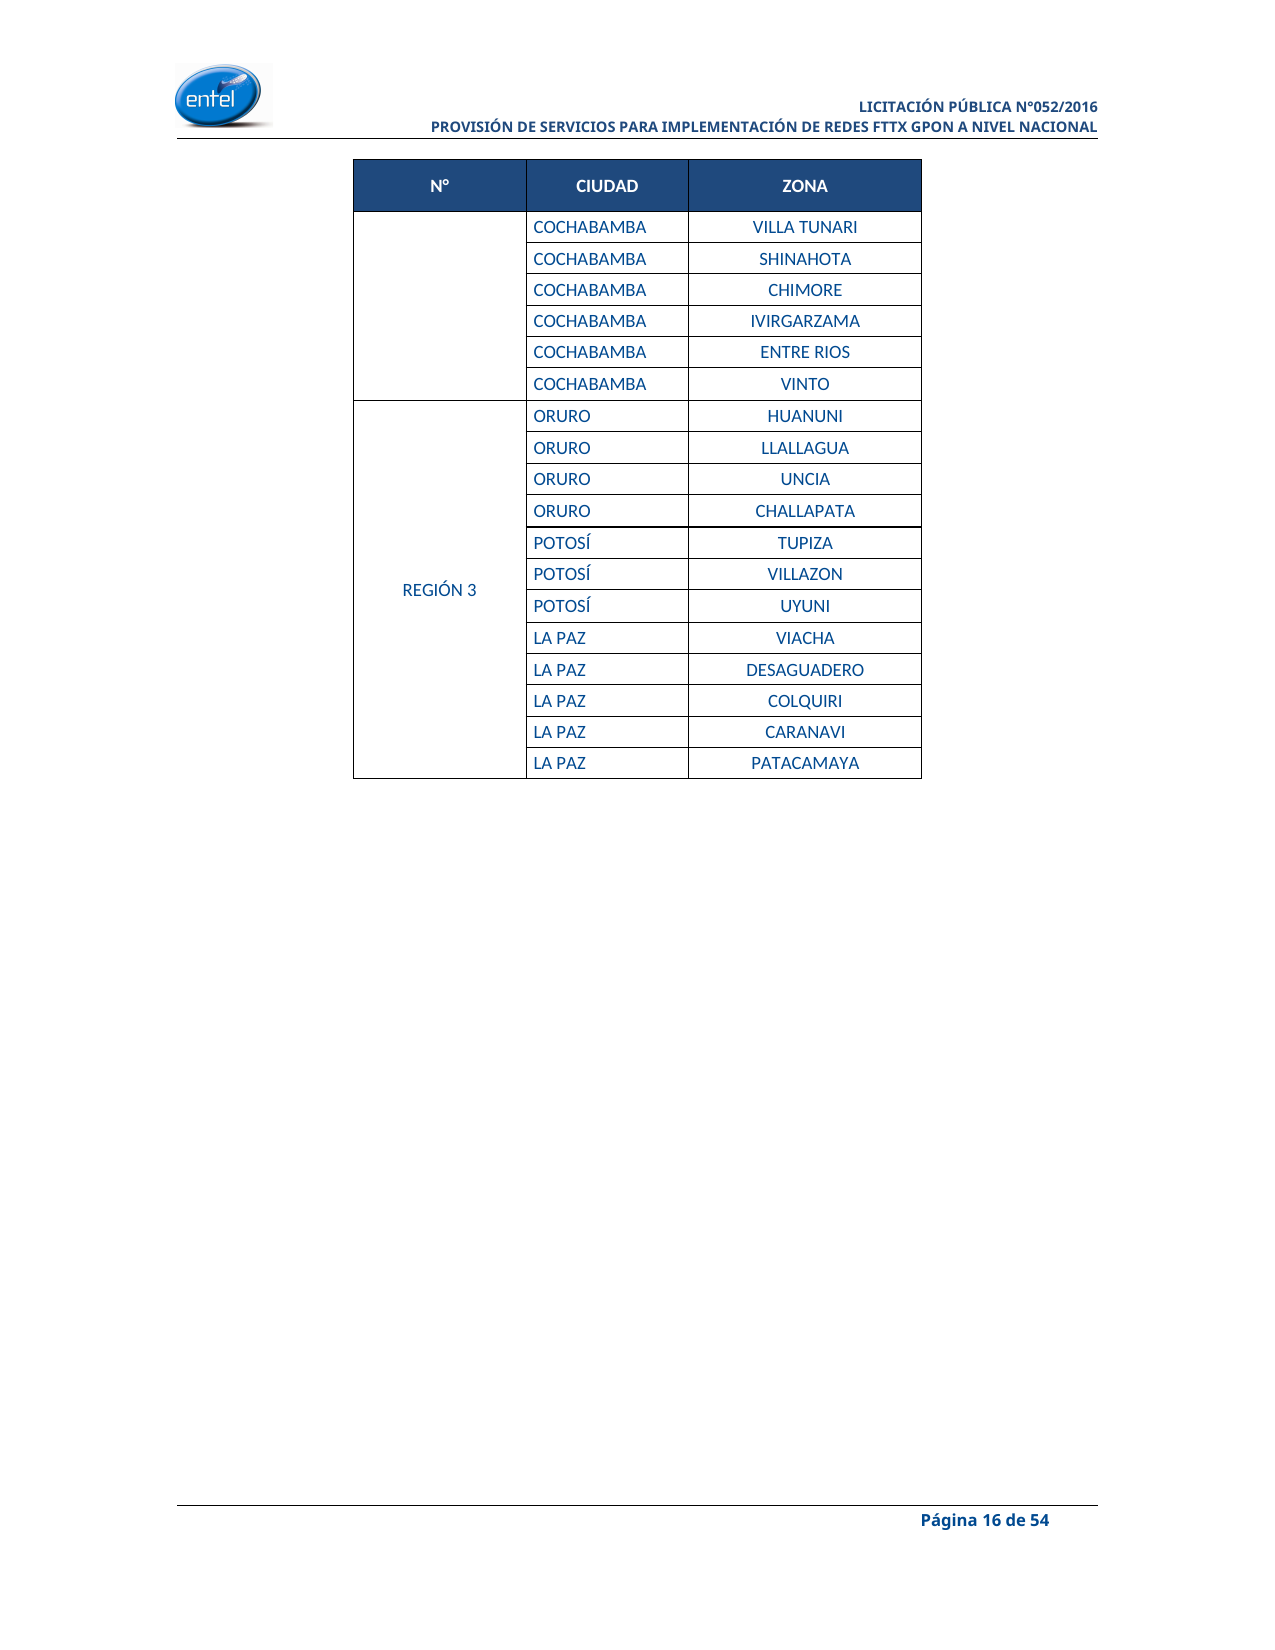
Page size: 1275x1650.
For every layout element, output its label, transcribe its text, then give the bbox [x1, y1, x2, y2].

table_cell UYUNI [689, 590, 921, 622]
table_cell REGIÓN 3 [354, 401, 526, 778]
table_cell ORURO [527, 401, 688, 431]
table_cell VINTO [689, 368, 921, 400]
table_cell LA PAZ [527, 748, 688, 778]
table_cell UNCIA [689, 464, 921, 494]
table_cell ENTRE RIOS [689, 337, 921, 367]
table_cell ORURO [527, 464, 688, 494]
table_cell CARANAVI [689, 717, 921, 747]
table_cell DESAGUADERO [689, 654, 921, 684]
table_cell PATACAMAYA [689, 748, 921, 778]
table_cell LA PAZ [527, 717, 688, 747]
table_cell COCHABAMBA [527, 243, 688, 273]
table_cell HUANUNI [689, 401, 921, 431]
table_cell LLALLAGUA [689, 432, 921, 462]
picture [174, 63, 274, 128]
table_cell VILLAZON [689, 559, 921, 589]
table_cell CHALLAPATA [689, 495, 921, 526]
table_cell POTOSÍ [527, 559, 688, 589]
table_header ZONA [689, 160, 921, 211]
table_cell SHINAHOTA [689, 243, 921, 273]
table_cell COCHABAMBA [527, 212, 688, 242]
table_cell POTOSÍ [527, 590, 688, 622]
table_cell COCHABAMBA [527, 337, 688, 367]
table_cell COCHABAMBA [527, 306, 688, 336]
table_cell VIACHA [689, 623, 921, 653]
table_header N° [354, 160, 526, 211]
table_cell TUPIZA [689, 528, 921, 558]
table_cell LA PAZ [527, 654, 688, 684]
table_cell ORURO [527, 432, 688, 462]
table_header CIUDAD [527, 160, 688, 211]
table_cell COCHABAMBA [527, 274, 688, 304]
table_cell IVIRGARZAMA [689, 306, 921, 336]
table_cell ORURO [527, 495, 688, 526]
table_cell LA PAZ [527, 685, 688, 716]
table_cell COCHABAMBA [527, 368, 688, 400]
table_cell LA PAZ [527, 623, 688, 653]
table_cell POTOSÍ [527, 528, 688, 558]
table_cell VILLA TUNARI [689, 212, 921, 242]
table_cell CHIMORE [689, 274, 921, 304]
table_cell COLQUIRI [689, 685, 921, 716]
